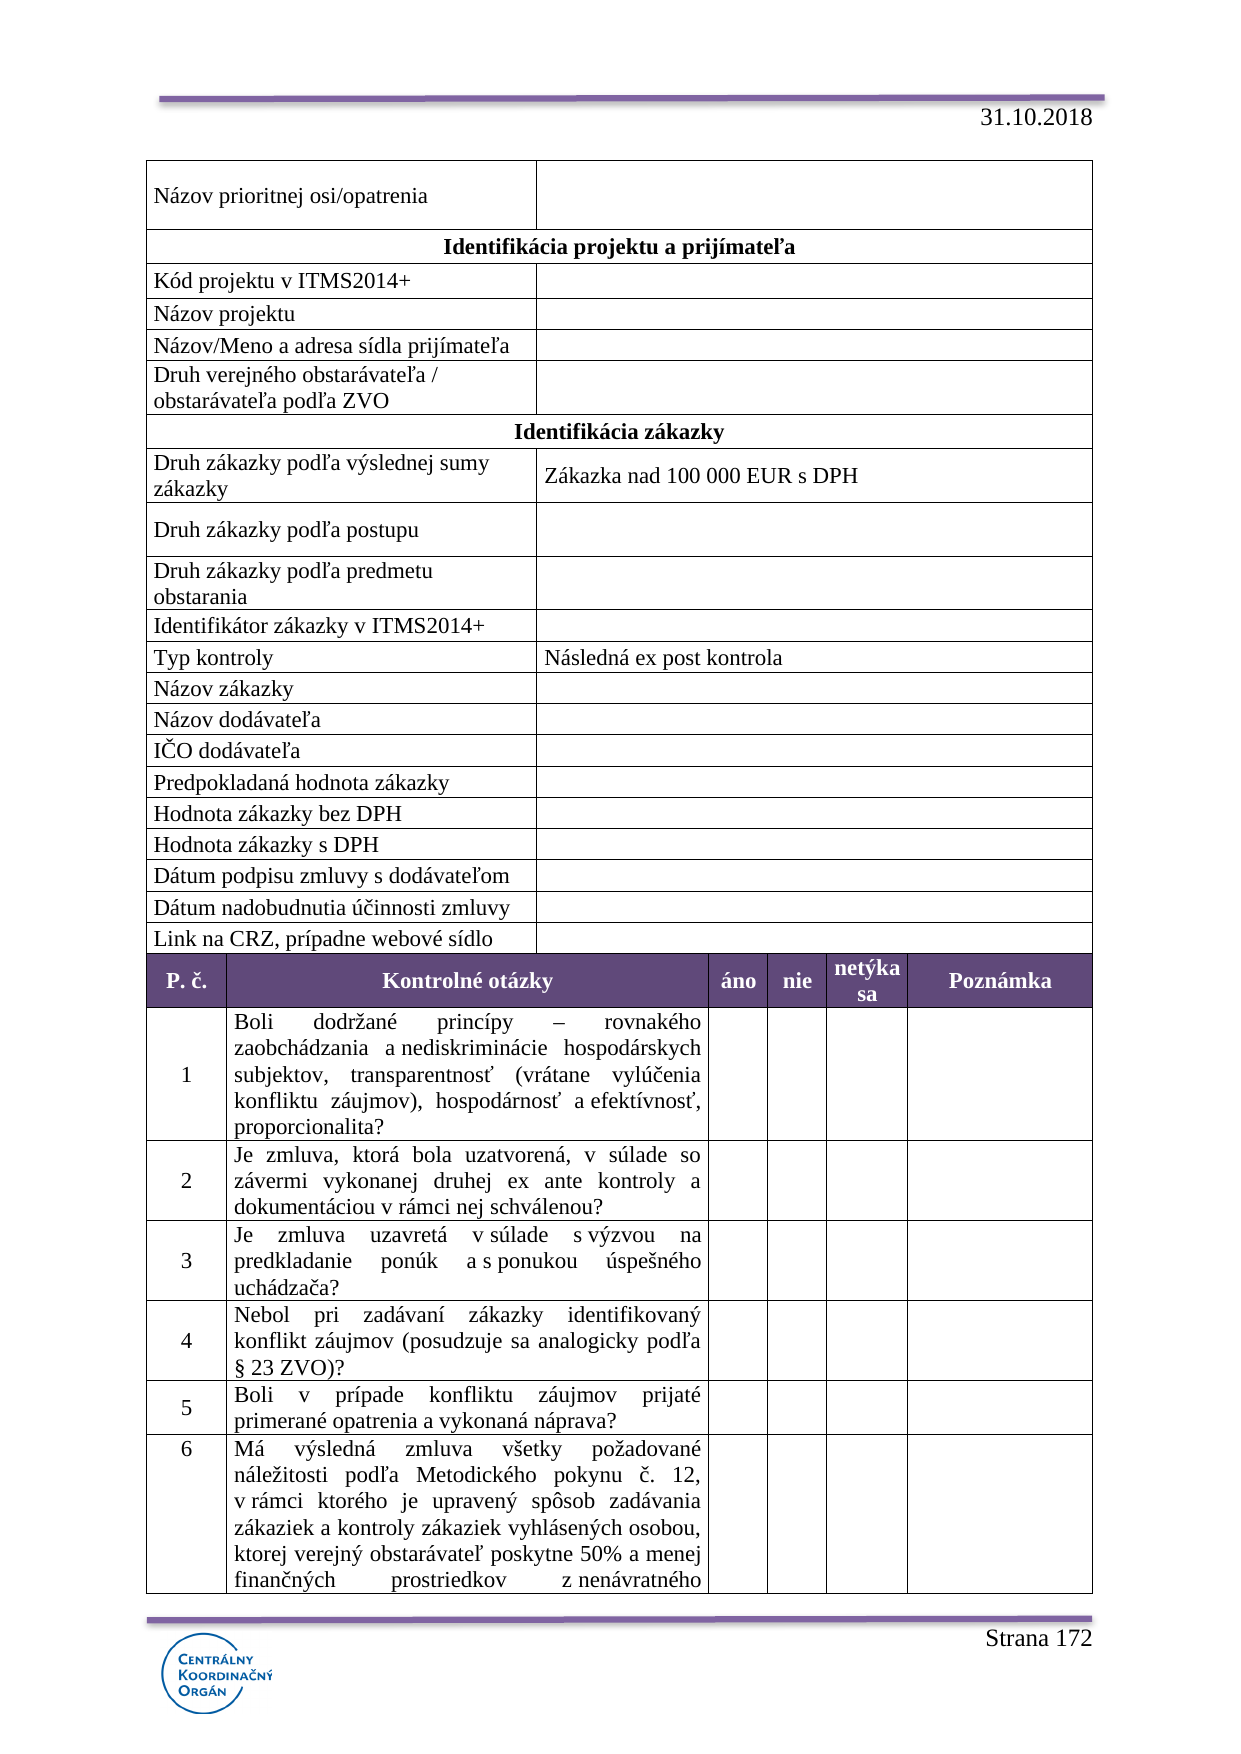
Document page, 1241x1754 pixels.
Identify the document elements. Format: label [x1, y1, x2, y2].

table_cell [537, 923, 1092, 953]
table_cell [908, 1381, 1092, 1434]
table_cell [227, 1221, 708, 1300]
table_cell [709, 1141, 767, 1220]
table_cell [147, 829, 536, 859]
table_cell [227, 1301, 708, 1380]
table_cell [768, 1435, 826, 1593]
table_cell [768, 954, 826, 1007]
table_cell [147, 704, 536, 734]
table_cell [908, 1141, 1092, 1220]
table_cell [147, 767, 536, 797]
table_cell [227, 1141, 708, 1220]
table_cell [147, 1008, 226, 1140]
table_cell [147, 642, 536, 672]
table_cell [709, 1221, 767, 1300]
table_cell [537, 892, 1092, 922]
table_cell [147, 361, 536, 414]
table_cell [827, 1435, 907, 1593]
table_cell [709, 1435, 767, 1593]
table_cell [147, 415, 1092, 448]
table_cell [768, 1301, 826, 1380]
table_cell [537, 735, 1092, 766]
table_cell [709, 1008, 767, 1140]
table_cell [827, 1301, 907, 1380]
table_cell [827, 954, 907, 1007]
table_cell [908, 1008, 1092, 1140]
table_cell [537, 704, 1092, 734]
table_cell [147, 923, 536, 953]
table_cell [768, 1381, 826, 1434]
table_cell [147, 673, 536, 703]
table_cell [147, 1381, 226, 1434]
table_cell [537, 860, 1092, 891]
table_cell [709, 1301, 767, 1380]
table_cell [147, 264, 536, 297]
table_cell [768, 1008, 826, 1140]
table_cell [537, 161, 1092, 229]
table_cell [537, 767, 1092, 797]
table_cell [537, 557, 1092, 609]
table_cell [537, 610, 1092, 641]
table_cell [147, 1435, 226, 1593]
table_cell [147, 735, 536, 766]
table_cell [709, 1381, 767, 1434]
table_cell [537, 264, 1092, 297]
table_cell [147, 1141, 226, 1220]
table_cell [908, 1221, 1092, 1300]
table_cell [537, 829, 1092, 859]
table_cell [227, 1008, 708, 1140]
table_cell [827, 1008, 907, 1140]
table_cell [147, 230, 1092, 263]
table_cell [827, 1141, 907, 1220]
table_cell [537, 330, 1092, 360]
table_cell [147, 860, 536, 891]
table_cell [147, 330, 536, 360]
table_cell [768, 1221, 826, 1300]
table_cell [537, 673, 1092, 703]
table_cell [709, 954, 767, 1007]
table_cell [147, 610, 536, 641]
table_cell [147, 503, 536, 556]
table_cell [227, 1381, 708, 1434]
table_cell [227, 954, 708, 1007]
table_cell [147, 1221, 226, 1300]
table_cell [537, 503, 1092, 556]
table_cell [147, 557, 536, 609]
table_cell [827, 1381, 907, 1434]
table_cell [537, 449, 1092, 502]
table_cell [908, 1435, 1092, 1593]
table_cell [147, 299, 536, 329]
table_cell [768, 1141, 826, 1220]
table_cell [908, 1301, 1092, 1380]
picture [159, 1631, 272, 1713]
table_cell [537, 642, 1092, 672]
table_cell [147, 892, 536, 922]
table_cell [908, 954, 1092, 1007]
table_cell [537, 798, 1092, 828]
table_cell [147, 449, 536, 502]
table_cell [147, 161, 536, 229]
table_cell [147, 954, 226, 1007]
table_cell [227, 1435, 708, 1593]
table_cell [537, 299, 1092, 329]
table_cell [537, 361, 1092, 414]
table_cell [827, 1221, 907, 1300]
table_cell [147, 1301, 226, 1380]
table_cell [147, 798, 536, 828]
